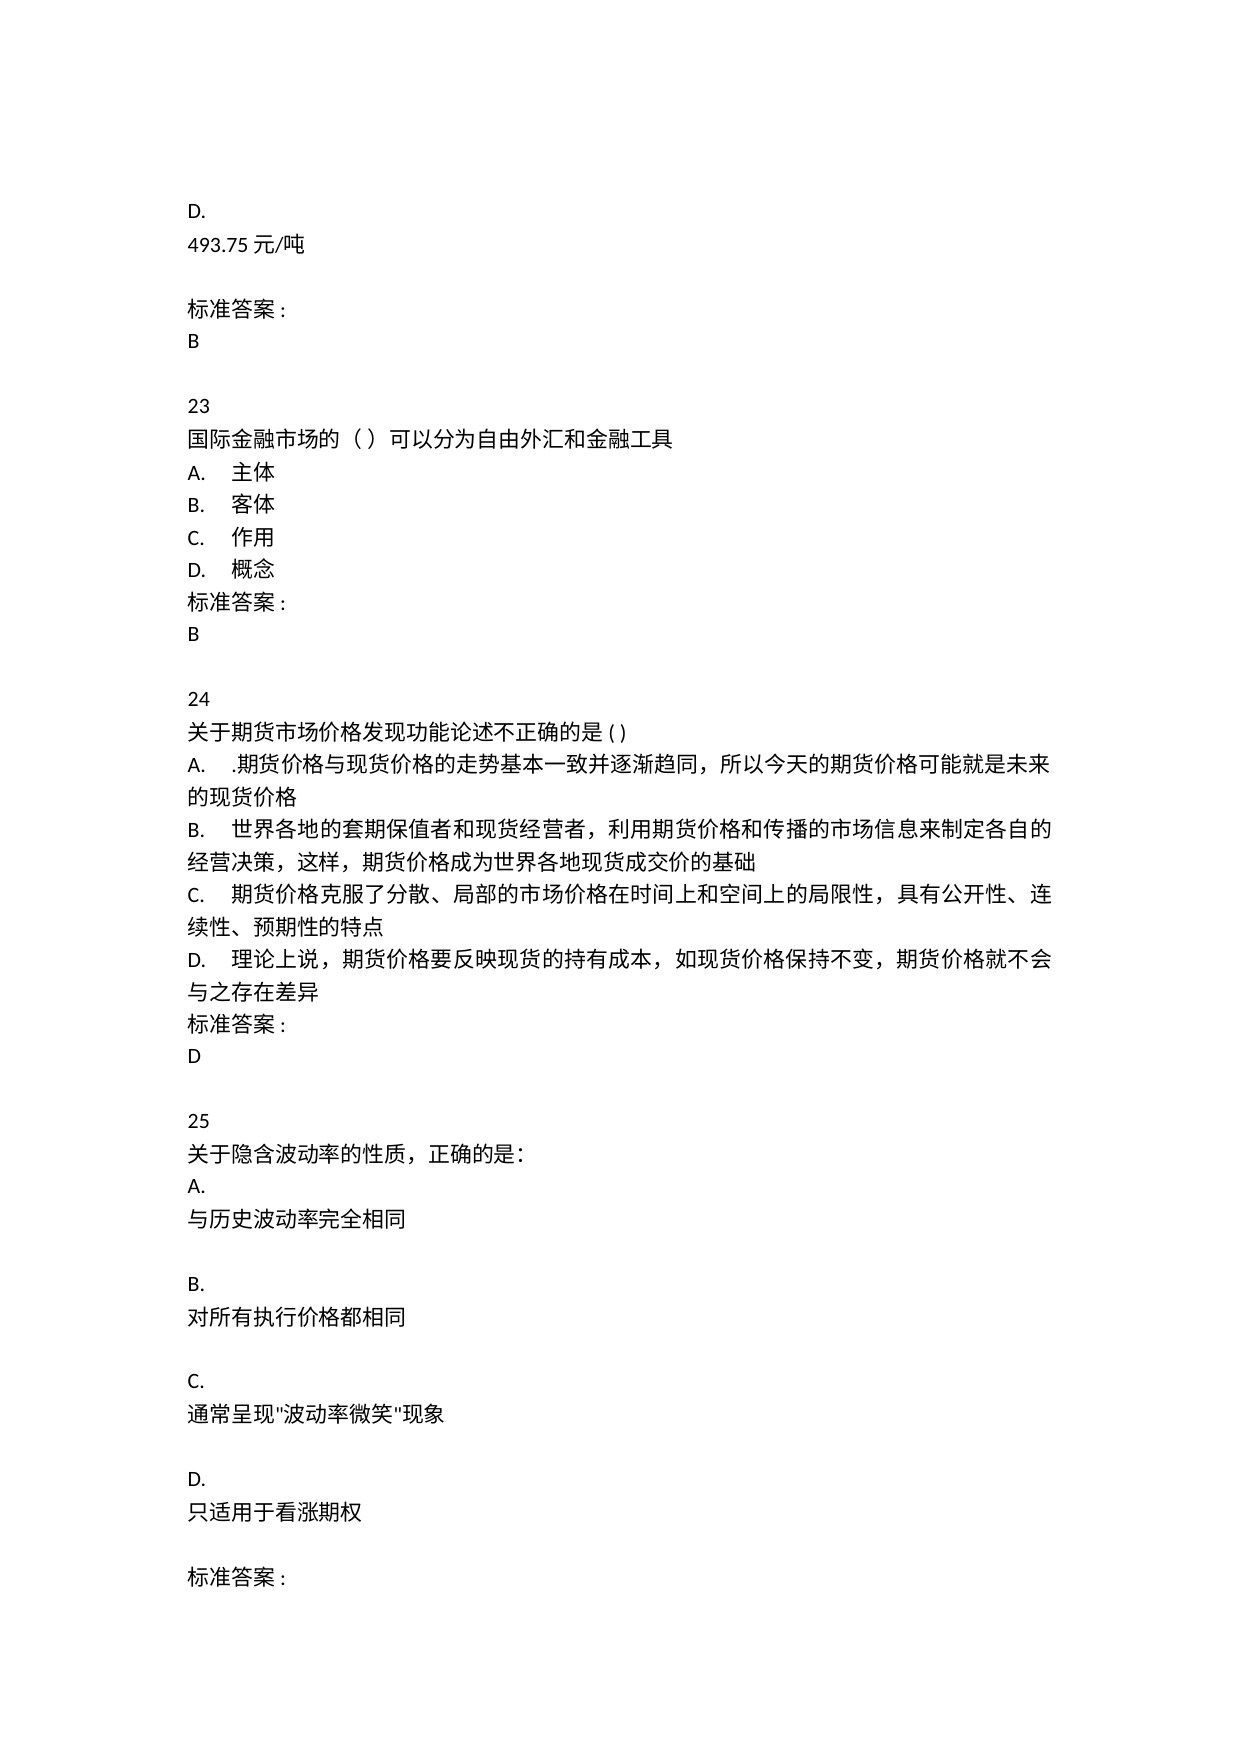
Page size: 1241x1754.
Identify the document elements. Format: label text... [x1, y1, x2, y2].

text D. [187, 1462, 1053, 1494]
text 23 [187, 389, 1053, 422]
text A. 主体 [187, 454, 1053, 487]
text A. .期货价格与现货价格的走势基本一致并逐渐趋同，所以今天的期货价格可能就是未来的现货价格 [187, 747, 1053, 812]
text 与历史波动率完全相同 [187, 1202, 1053, 1234]
text 标准答案 : [187, 1007, 1053, 1039]
text 关于隐含波动率的性质，正确的是： [187, 1137, 1053, 1169]
text 关于期货市场价格发现功能论述不正确的是 ( ) [187, 714, 1053, 747]
text B. [187, 1267, 1053, 1299]
text B. 世界各地的套期保值者和现货经营者，利用期货价格和传播的市场信息来制定各自的经营决策，这样，期货价格成为世界各地现货成交价的基础 [187, 812, 1053, 877]
text 24 [187, 682, 1053, 714]
text D. [187, 194, 1053, 227]
text 只适用于看涨期权 [187, 1494, 1053, 1527]
text 标准答案 : [187, 1559, 1053, 1592]
text B [187, 617, 1053, 649]
text A. [187, 1169, 1053, 1202]
text C. [187, 1364, 1053, 1397]
text B [187, 324, 1053, 357]
text 标准答案 : [187, 584, 1053, 617]
text C. 期货价格克服了分散、局部的市场价格在时间上和空间上的局限性，具有公开性、连续性、预期性的特点 [187, 877, 1053, 942]
text 25 [187, 1104, 1053, 1137]
text B. 客体 [187, 487, 1053, 519]
text D. 理论上说，期货价格要反映现货的持有成本，如现货价格保持不变，期货价格就不会与之存在差异 [187, 942, 1053, 1007]
text C. 作用 [187, 519, 1053, 552]
text D. 概念 [187, 552, 1053, 584]
text 对所有执行价格都相同 [187, 1299, 1053, 1332]
text 标准答案 : [187, 292, 1053, 324]
text 国际金融市场的（ ）可以分为自由外汇和金融工具 [187, 422, 1053, 454]
text 通常呈现"波动率微笑"现象 [187, 1397, 1053, 1429]
text 493.75元/吨 [187, 227, 1053, 259]
text D [187, 1039, 1053, 1072]
